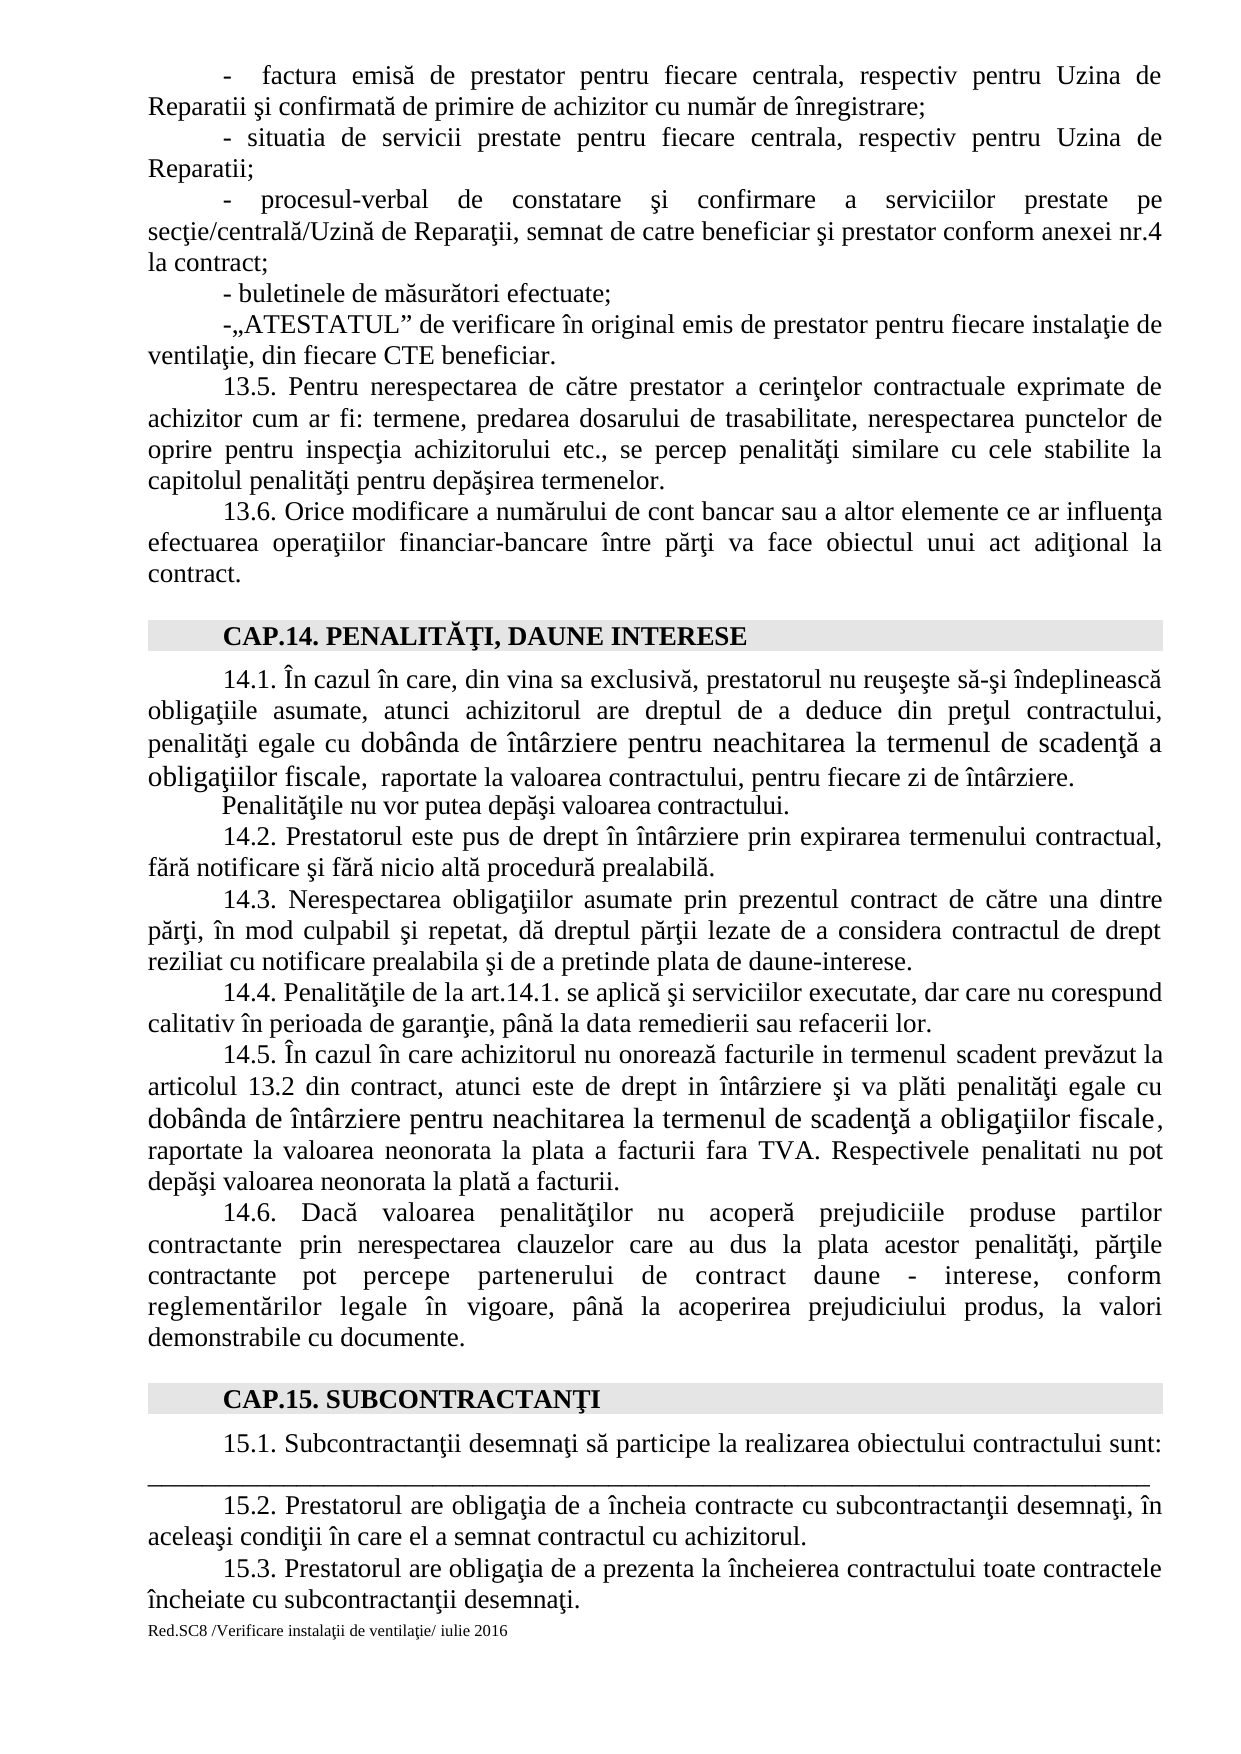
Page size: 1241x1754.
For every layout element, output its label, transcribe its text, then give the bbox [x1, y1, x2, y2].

text - situatia de servicii prestate pentru fiecare centrala, respectiv pentru Uzina de Reparatii; [148, 121, 1163, 184]
text 15.1. Subcontractanţii desemnaţi să participe la realizarea obiectului contractului sunt: __________________________________________________________________________ [148, 1427, 1163, 1489]
text 13.6. Orice modificare a numărului de cont bancar sau a altor elemente ce ar influenţa efectuarea operaţiilor financiar-bancare între părţi va face obiectul unui act adiţional la contract. [148, 495, 1163, 588]
text - buletinele de măsurători efectuate; [148, 277, 1163, 308]
text 14.1. În cazul în care, din vina sa exclusivă, prestatorul nu reuşeşte să-şi îndeplinească obligaţiile asumate, atunci achizitorul are dreptul de a deduce din preţul contractului, penalităţi egale cu dobânda de întârziere pentru neachitarea la termenul de scadenţă a obligaţiilor fiscale, raportate la valoarea contractului, pentru fiecare zi de întârziere. [148, 663, 1163, 793]
text 15.2. Prestatorul are obligaţia de a încheia contracte cu subcontractanţii desemnaţi, în aceleaşi condiţii în care el a semnat contractul cu achizitorul. [148, 1489, 1163, 1552]
text 14.3. Nerespectarea obligaţiilor asumate prin prezentul contract de către una dintre părţi, în mod culpabil şi repetat, dă dreptul părţii lezate de a considera contractul de drept reziliat cu notificare prealabila şi de a pretinde plata de daune-interese. [148, 883, 1163, 976]
text -„ATESTATUL” de verificare în original emis de prestator pentru fiecare instalaţie de ventilaţie, din fiecare CTE beneficiar. [148, 308, 1163, 371]
subtitle CAP.14. PENALITĂŢI, DAUNE INTERESE [148, 620, 1163, 651]
text Penalităţile nu vor putea depăşi valoarea contractului. [148, 793, 1162, 820]
text - procesul-verbal de constatare şi confirmare a serviciilor prestate pe secţie/centrală/Uzină de Reparaţii, semnat de catre beneficiar şi prestator conform anexei nr.4 la contract; [148, 184, 1163, 277]
text 15.3. Prestatorul are obligaţia de a prezenta la încheierea contractului toate contractele încheiate cu subcontractanţii desemnaţi. [148, 1552, 1163, 1614]
text 14.5. În cazul în care achizitorul nu onorează facturile in termenul scadent prevăzut la articolul 13.2 din contract, atunci este de drept in întârziere şi va plăti penalităţi egale cu dobânda de întârziere pentru neachitarea la termenul de scadenţă a obligaţiilor fiscale, raportate la valoarea neonorata la plata a facturii fara TVA. Respectivele penalitati nu pot depăşi valoarea neonorata la plată a facturii. [148, 1038, 1163, 1197]
text - factura emisă de prestator pentru fiecare centrala, respectiv pentru Uzina de Reparatii şi confirmată de primire de achizitor cu număr de înregistrare; [148, 59, 1163, 121]
text 13.5. Pentru nerespectarea de către prestator a cerinţelor contractuale exprimate de achizitor cum ar fi: termene, predarea dosarului de trasabilitate, nerespectarea punctelor de oprire pentru inspecţia achizitorului etc., se percep penalităţi similare cu cele stabilite la capitolul penalităţi pentru depăşirea termenelor. [148, 371, 1163, 495]
text 14.6. Dacă valoarea penalităţilor nu acoperă prejudiciile produse partilor contractante prin nerespectarea clauzelor care au dus la plata acestor penalităţi, părţile contractante pot percepe partenerului de contract daune - interese, conform reglementărilor legale în vigoare, până la acoperirea prejudiciului produs, la valori demonstrabile cu documente. [148, 1197, 1163, 1352]
subtitle CAP.15. SUBCONTRACTANŢI [148, 1383, 1163, 1414]
text 14.4. Penalităţile de la art.14.1. se aplică şi serviciilor executate, dar care nu corespund calitativ în perioada de garanţie, până la data remedierii sau refacerii lor. [148, 976, 1163, 1038]
text 14.2. Prestatorul este pus de drept în întârziere prin expirarea termenului contractual, fără notificare şi fără nicio altă procedură prealabilă. [148, 820, 1163, 883]
